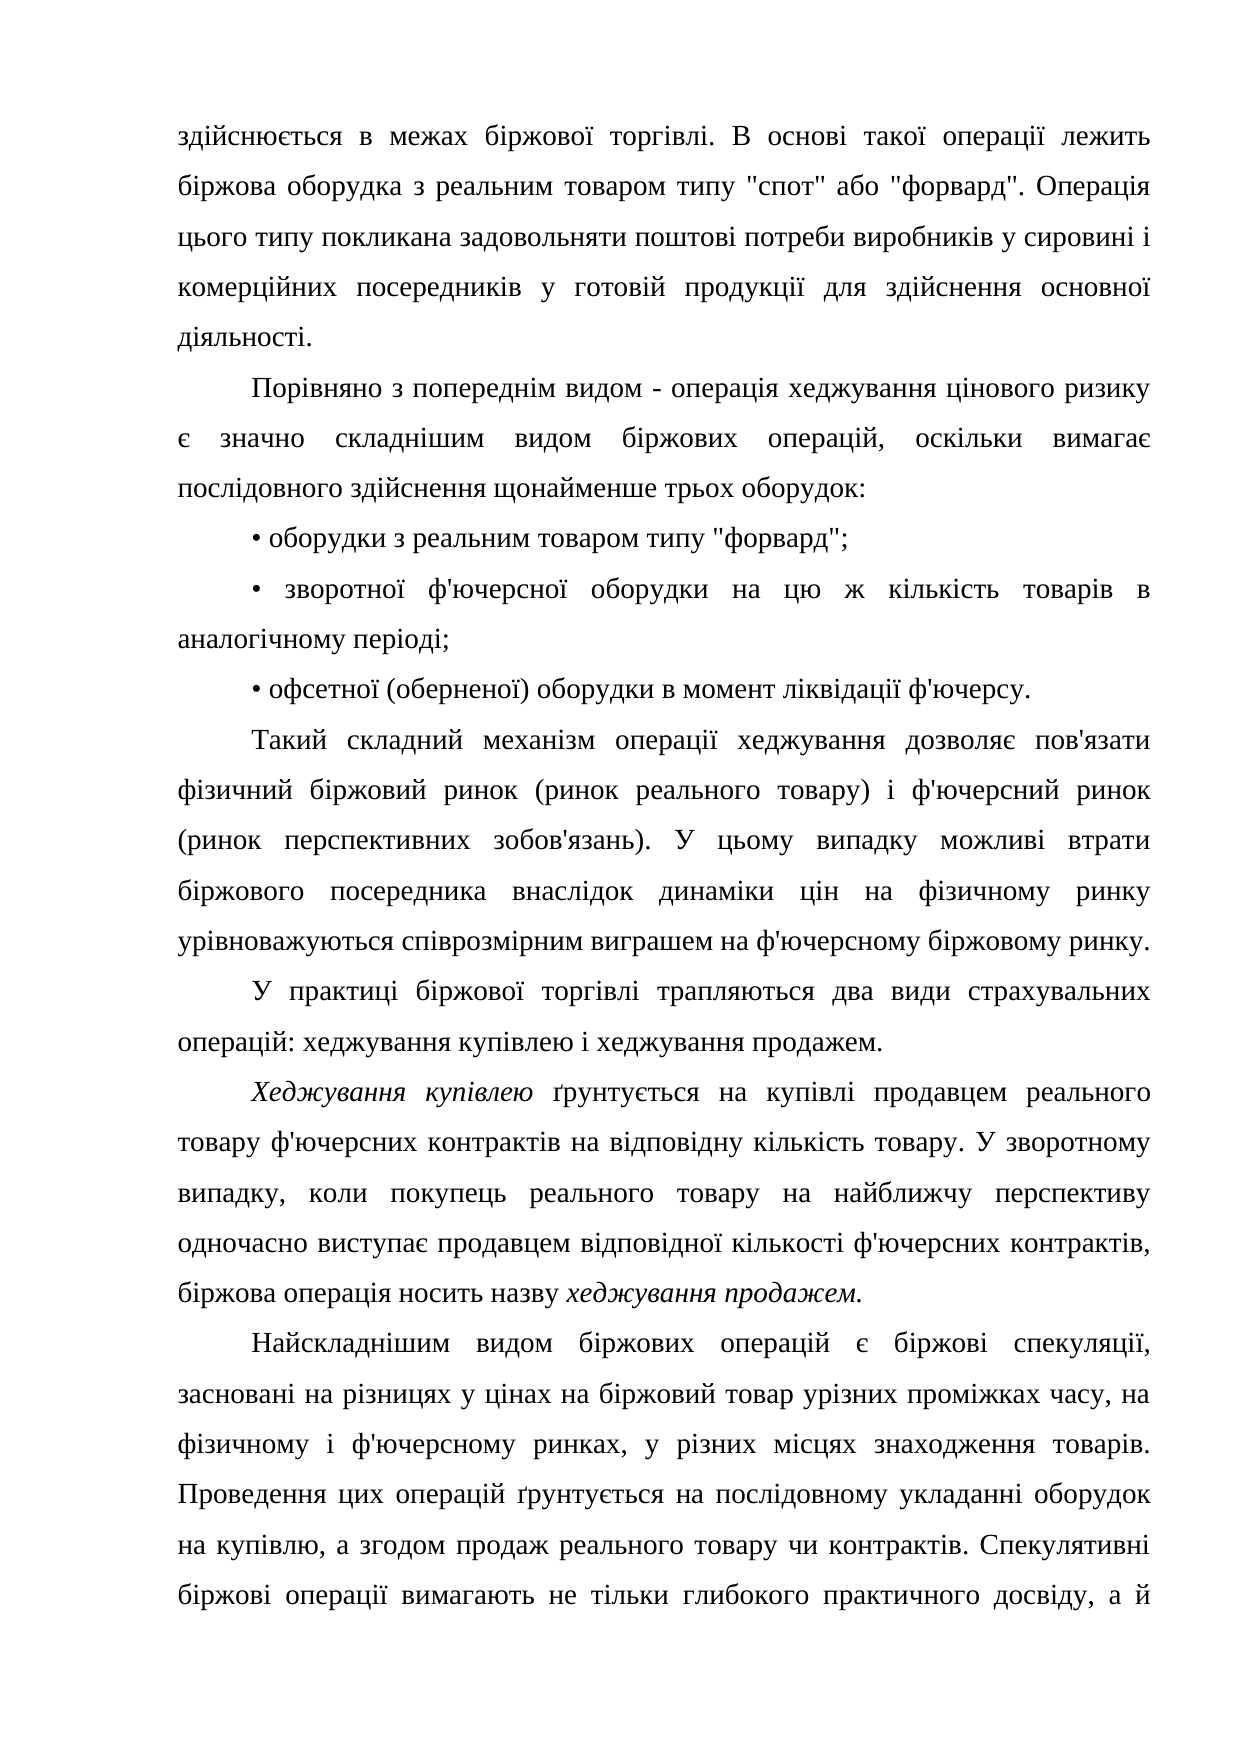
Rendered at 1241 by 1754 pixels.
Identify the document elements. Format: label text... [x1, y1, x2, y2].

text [177, 118, 1152, 353]
text • офсетної (оберненої) оборудки в момент ліквідації ф'ючерсу. [177, 672, 1152, 705]
text У практиці біржової торгівлі трапляються два види страхувальних операцій: хеджування купівлею і хеджування продажем. [177, 973, 1152, 1057]
text Порівняно з попереднім видом - операція хеджування цінового ризику є значно складнішим видом біржових операцій, оскільки вимагає послідовного здійснення щонайменше трьох оборудок: [177, 370, 1152, 504]
text • зворотної ф'ючерсної оборудки на цю ж кількість товарів в аналогічному періоді; [177, 571, 1152, 655]
text Хеджування купівлею ґрунтується на купівлі продавцем реального товару ф'ючерсних контрактів на відповідну кількість товару. У зворотному випадку, коли покупець реального товару на найближчу перспективу одночасно виступає продавцем відповідної кількості ф'ючерсних контрактів, біржова операція носить назву хеджування продажем. [177, 1074, 1152, 1309]
text Такий складний механізм операції хеджування дозволяє пов'язати фізичний біржовий ринок (ринок реального товару) і ф'ючерсний ринок (ринок перспективних зобов'язань). У цьому випадку можливі втрати біржового посередника внаслідок динаміки цін на фізичному ринку урівноважуються співрозмірним виграшем на ф'ючерсному біржовому ринку. [177, 722, 1152, 957]
text • оборудки з реальним товаром типу "форвард"; [177, 521, 1152, 554]
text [177, 1326, 1152, 1611]
